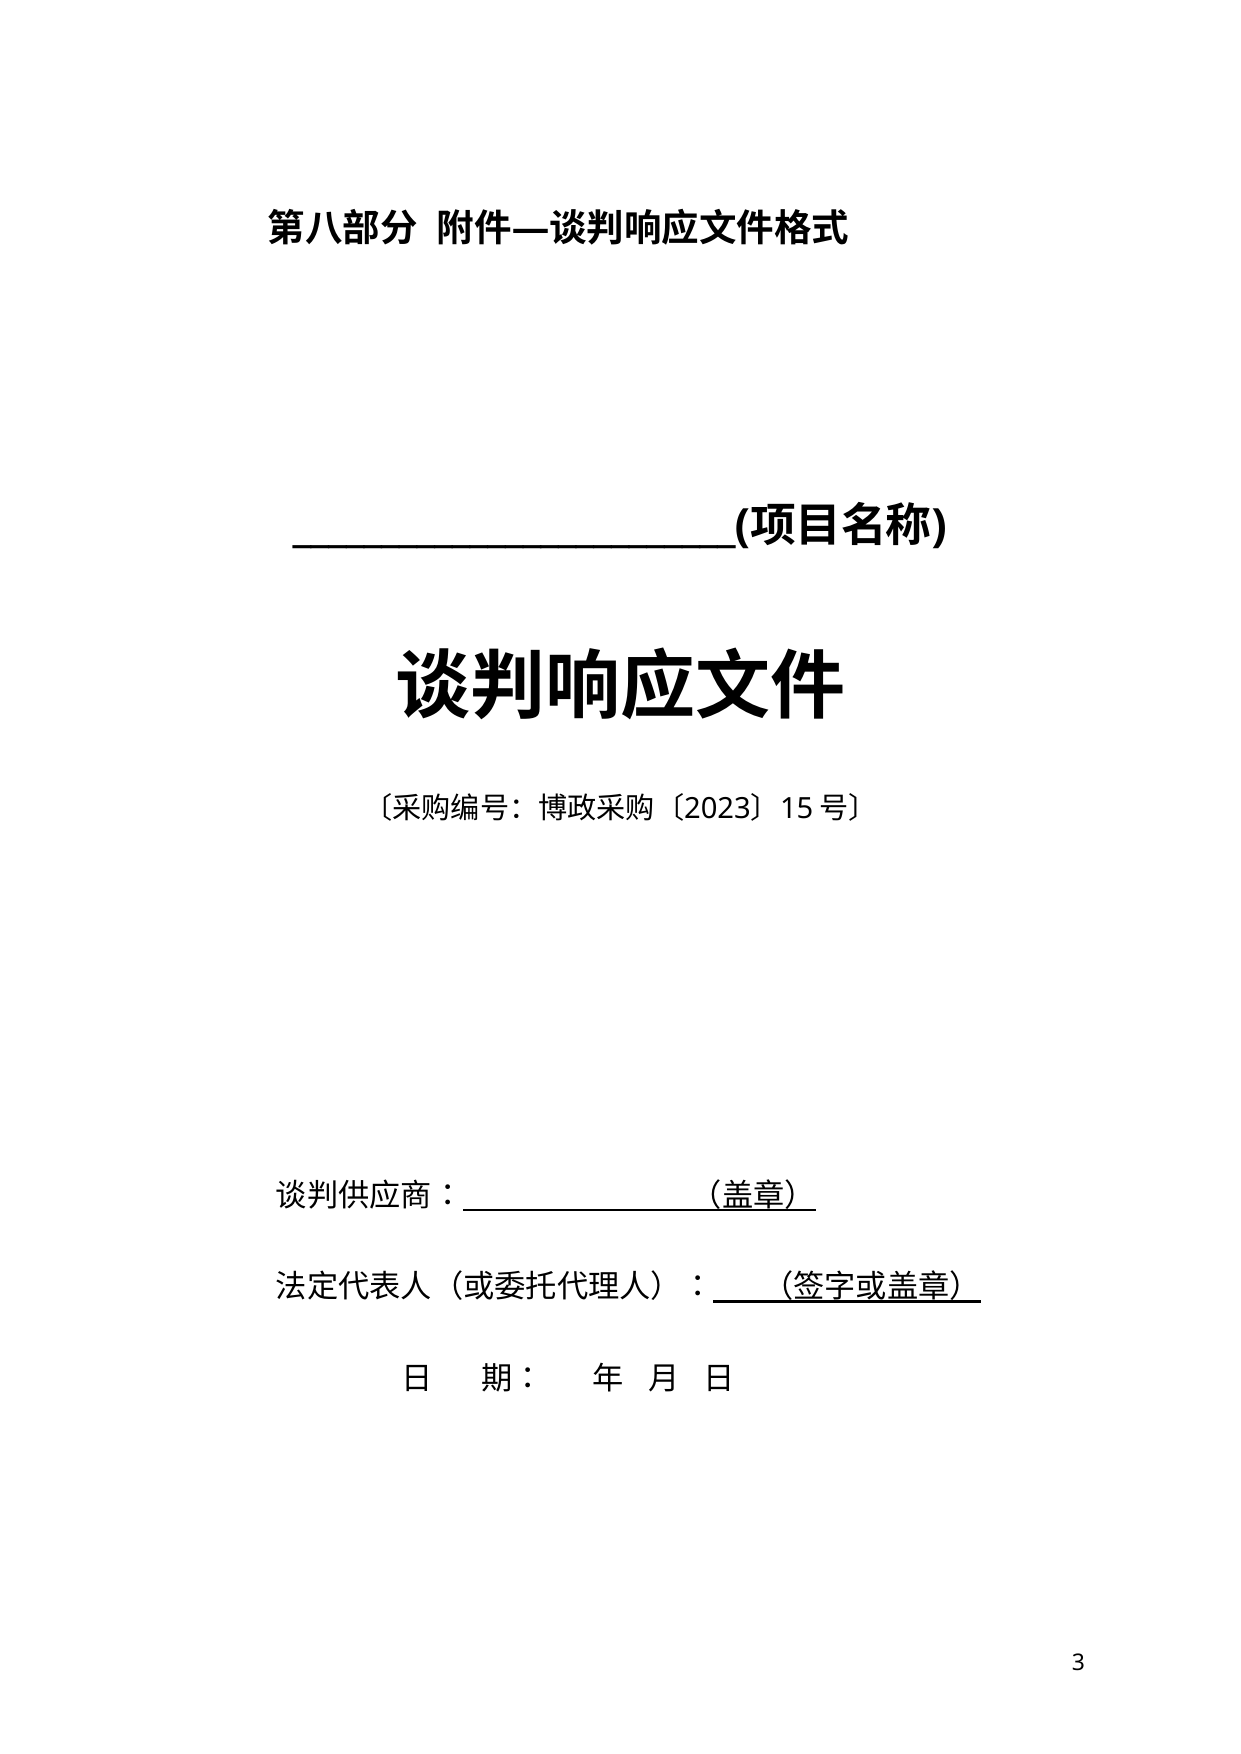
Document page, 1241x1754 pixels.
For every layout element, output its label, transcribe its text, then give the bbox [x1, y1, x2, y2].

text 第八部分 附件—谈判响应文件格式 [135, 205, 1105, 251]
text 日 期： 年 月 日 [135, 1353, 1105, 1398]
text 法定代表人（或委托代理人）： （签字或盖章） [216, 1261, 1105, 1307]
text 谈判响应文件 [135, 632, 1105, 734]
text 谈判供应商： （盖章） [216, 1169, 1105, 1215]
text 〔采购编号：博政采购〔2023〕15号〕 [135, 785, 1105, 827]
text _________________________(项目名称) [135, 488, 1105, 555]
